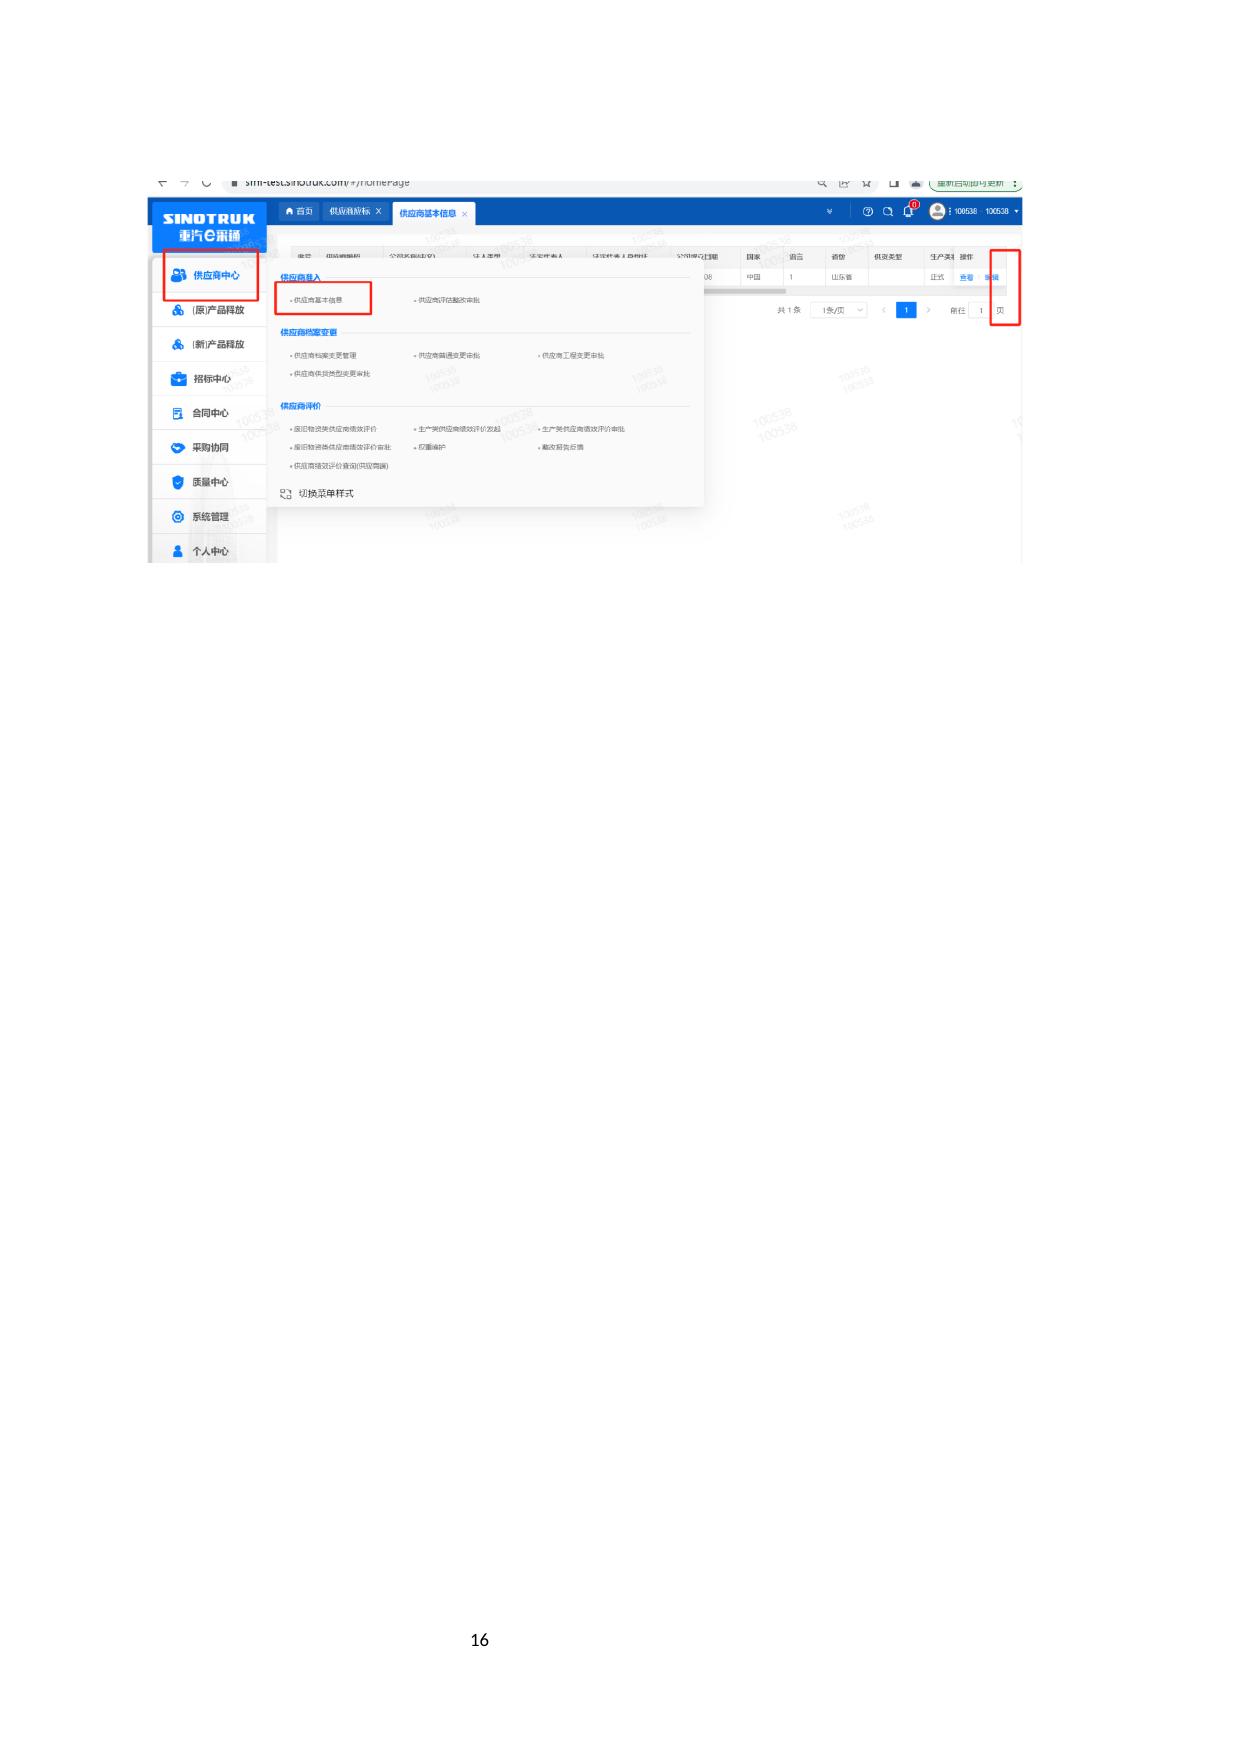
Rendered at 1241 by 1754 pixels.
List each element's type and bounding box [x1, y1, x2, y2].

picture [147, 181, 1023, 563]
